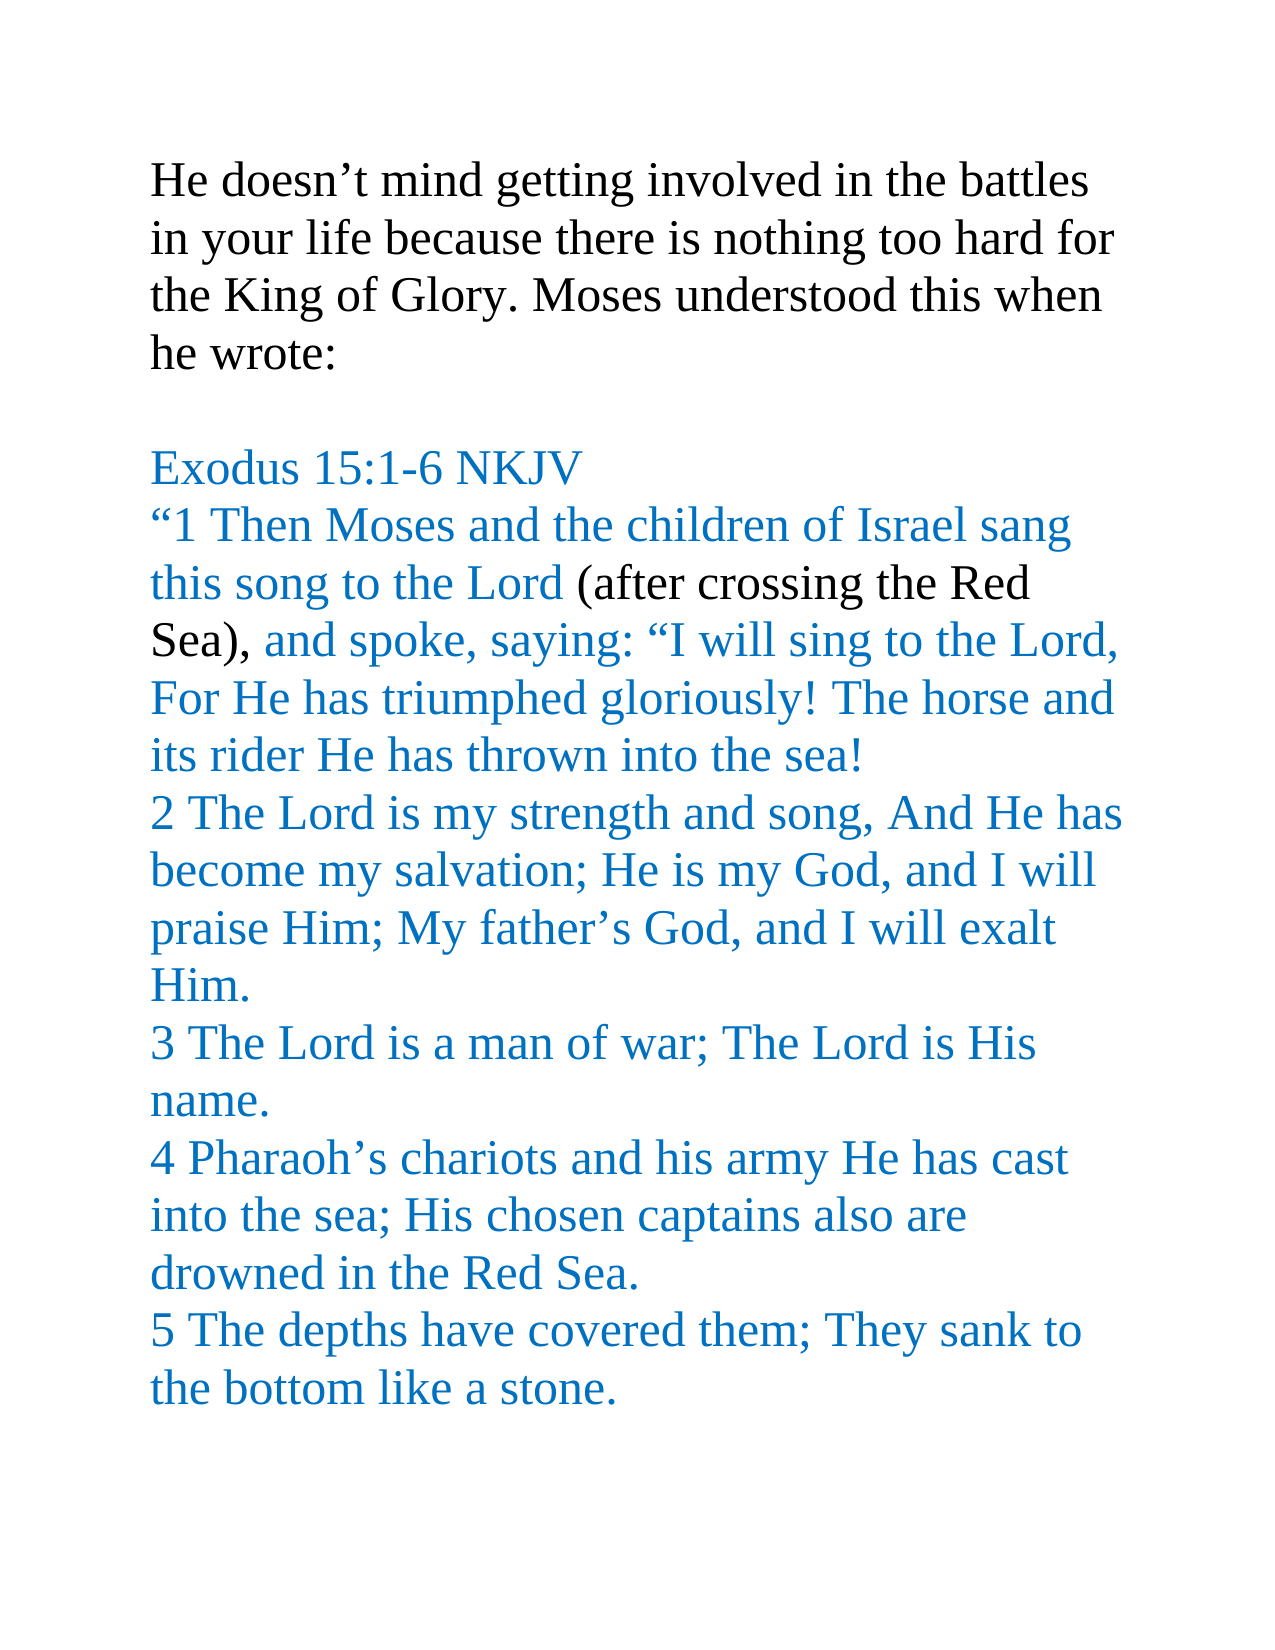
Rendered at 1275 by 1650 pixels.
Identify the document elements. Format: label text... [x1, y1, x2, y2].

text 3 The Lord is a man of war; The Lord is His name. [150, 1012, 1125, 1127]
text He doesn’t mind getting involved in the battles in your life because there is nothing too hard for the King of Glory. Moses understood this when he wrote: [150, 150, 1125, 380]
text 5 The depths have covered them; They sank to the bottom like a stone. [150, 1300, 1125, 1415]
text 2 The Lord is my strength and song, And He has become my salvation; He is my God, and I will praise Him; My father’s God, and I will exalt Him. [150, 782, 1125, 1012]
text “1 Then Moses and the children of Israel sang this song to the Lord (after crossing the Red Sea), and spoke, saying: “I will sing to the Lord, For He has triumphed gloriously! The horse and its rider He has thrown into the sea! [150, 495, 1125, 782]
text 4 Pharaoh’s chariots and his army He has cast into the sea; His chosen captains also are drowned in the Red Sea. [150, 1127, 1125, 1300]
text Exodus 15:1-6 NKJV [150, 437, 1125, 495]
